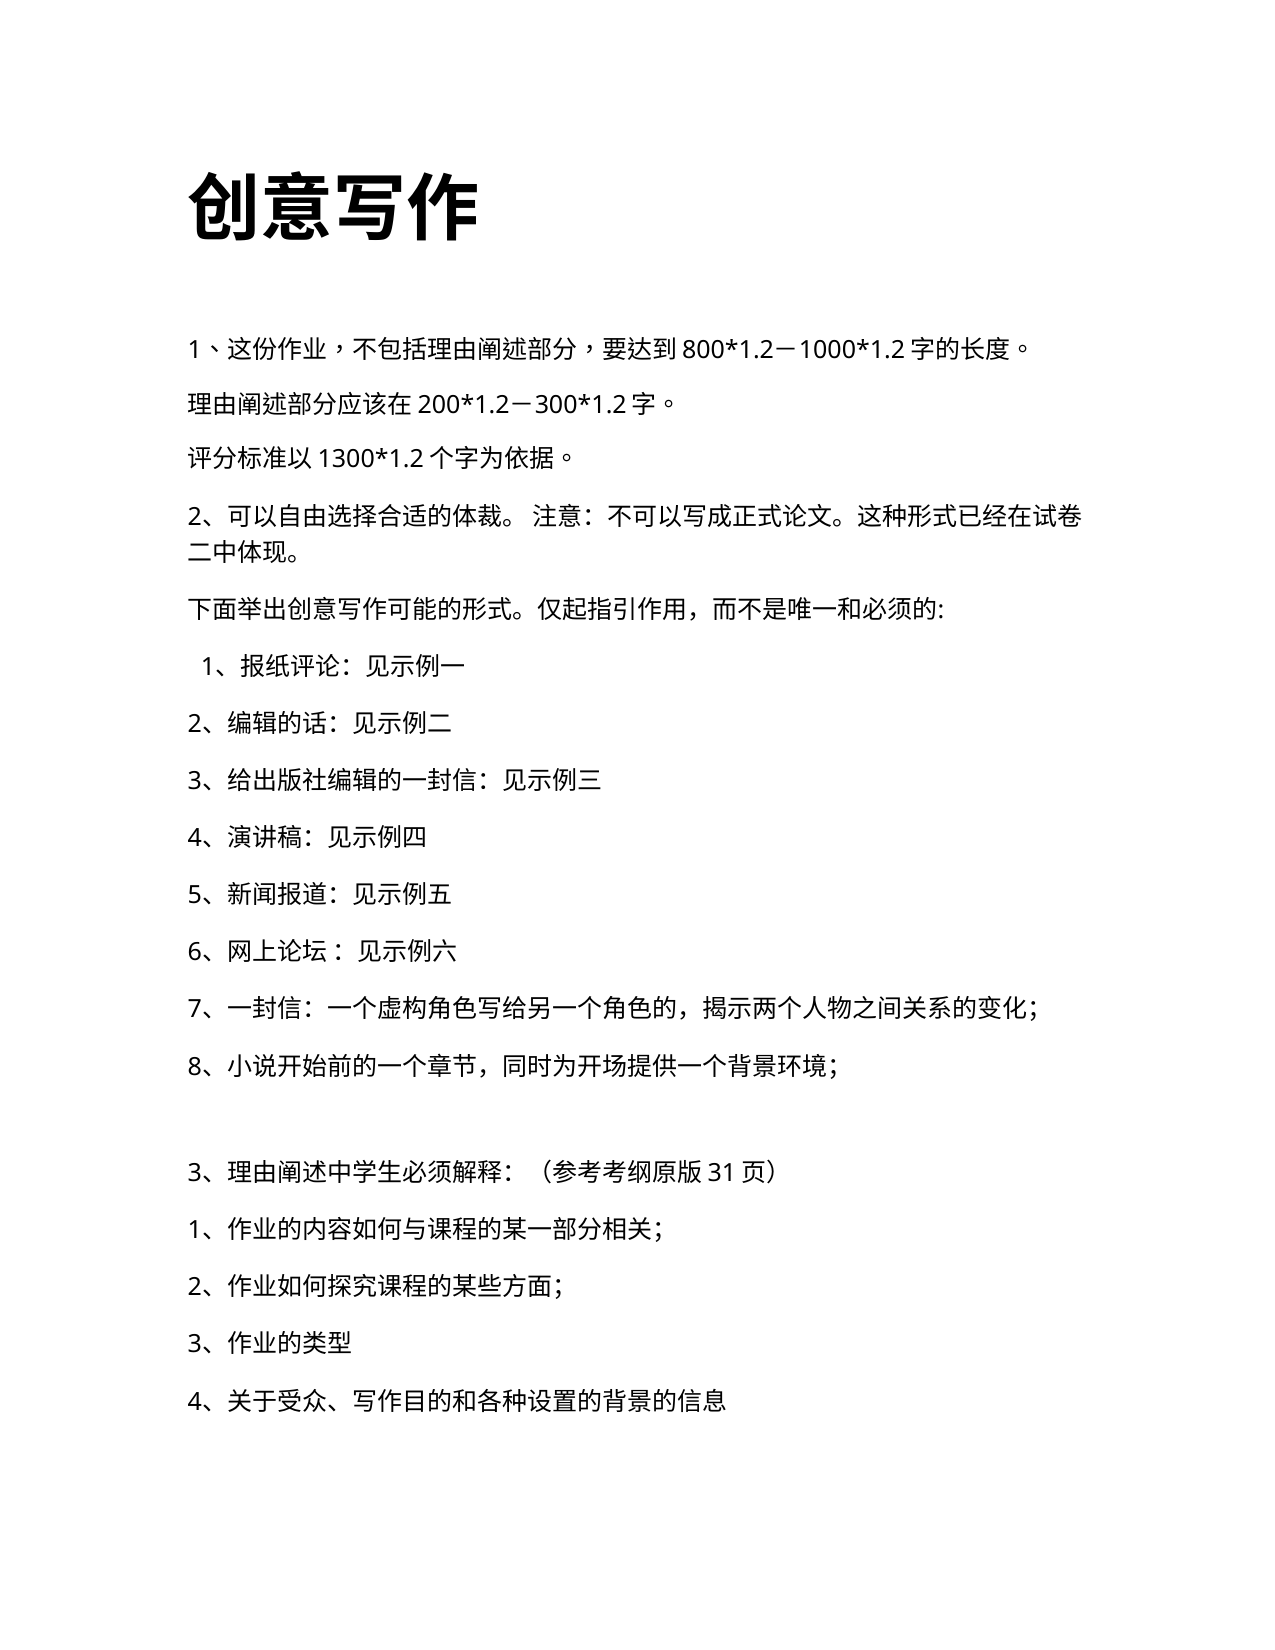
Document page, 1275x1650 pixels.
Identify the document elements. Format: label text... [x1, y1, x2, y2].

text 7、一封信：一个虚构角色写给另一个角色的，揭示两个人物之间关系的变化； [187, 989, 1087, 1025]
text 3、给出版社编辑的一封信：见示例三 [187, 761, 1087, 797]
text 8、小说开始前的一个章节，同时为开场提供一个背景环境； [187, 1046, 1087, 1082]
text 4、关于受众、写作目的和各种设置的背景的信息 [187, 1381, 1087, 1417]
text 创意写作 [187, 150, 1087, 256]
text 1、作业的内容如何与课程的某一部分相关； [187, 1210, 1087, 1246]
text 4、演讲稿：见示例四 [187, 818, 1087, 854]
text 5、新闻报道：见示例五 [187, 875, 1087, 911]
text 2、编辑的话：见示例二 [187, 703, 1087, 740]
text 6、网上论坛 ：见示例六 [187, 932, 1087, 968]
text 评分标准以1300*1.2个字为依据。 [187, 441, 1087, 475]
text 下面举出创意写作可能的形式。仅起指引作用，而不是唯一和必须的: [187, 589, 1087, 626]
text 1、报纸评论：见示例一 [187, 646, 1087, 683]
text 1、这份作业，不包括理由阐述部分，要达到800*1.2－1000*1.2字的长度。 [187, 331, 1087, 365]
text 理由阐述部分应该在200*1.2－300*1.2字。 [187, 386, 1087, 420]
text 3、理由阐述中学生必须解释：（参考考纲原版 31页） [187, 1153, 1087, 1189]
text 2、作业如何探究课程的某些方面； [187, 1267, 1087, 1303]
text 3、作业的类型 [187, 1324, 1087, 1360]
text 2、可以自由选择合适的体裁。 注意：不可以写成正式论文。这种形式已经在试卷二中体现。 [187, 496, 1087, 568]
